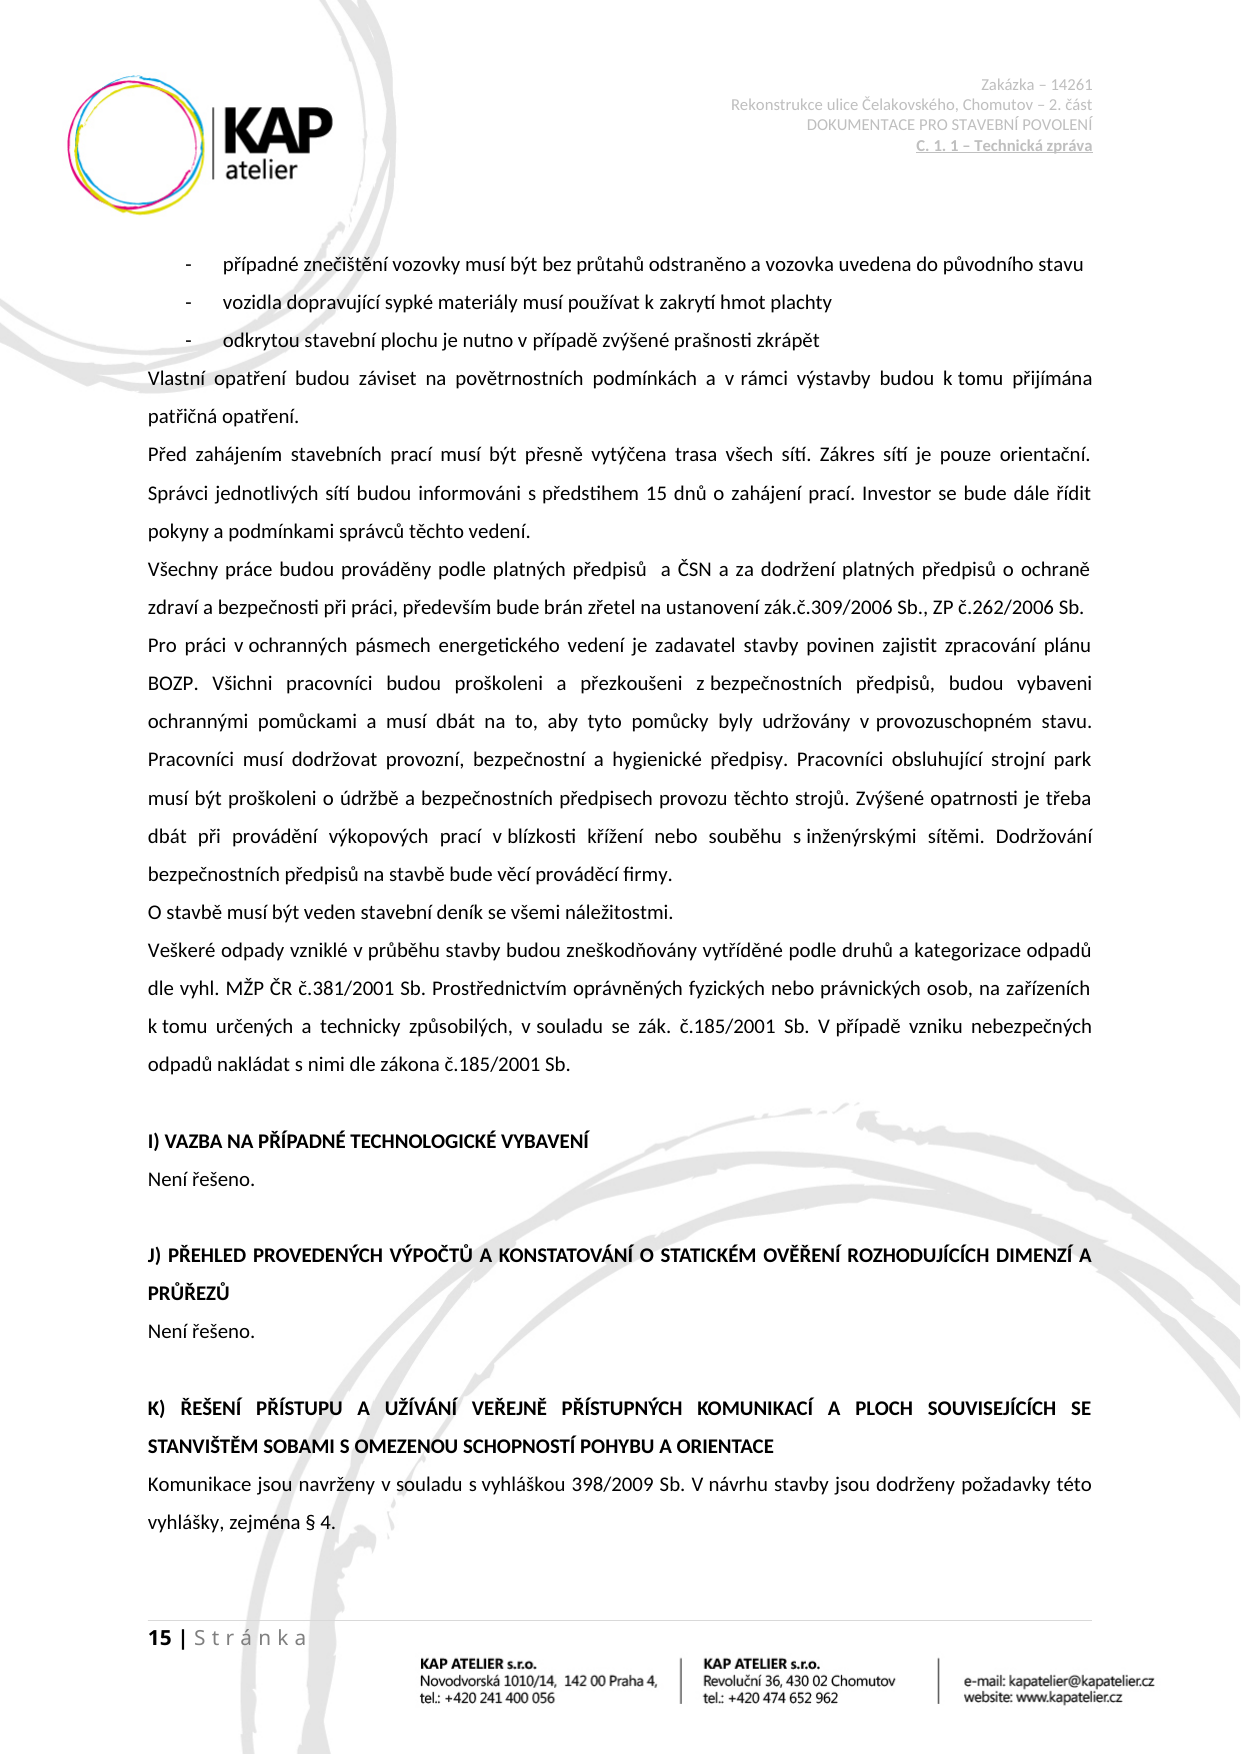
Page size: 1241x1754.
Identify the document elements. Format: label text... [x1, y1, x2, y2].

text Komunikace jsou navrženy v souladu s vyhláškou 398/2009 Sb. V návrhu stavby jsou dodrženy požadavky této vyhlášky, zejména § 4. [148, 1471, 1092, 1534]
text Není řešeno. [148, 1166, 1092, 1191]
picture [0, 0, 1241, 1754]
text J) PŘEHLED PROVEDENÝCH VÝPOČTŮ A KONSTATOVÁNÍ O STATICKÉM OVĚŘENÍ ROZHODUJÍCÍCH DIMENZÍ A PRŮŘEZŮ [148, 1242, 1092, 1306]
text Vlastní opatření budou záviset na povětrnostních podmínkách a v rámci výstavby budou k tomu přijímána patřičná opatření. [148, 365, 1092, 429]
text Před zahájením stavebních prací musí být přesně vytýčena trasa všech sítí. Zákres sítí je pouze orientační. Správci jednotlivých sítí budou informováni s předstihem 15 dnů o zahájení prací. Investor se bude dále řídit pokyny a podmínkami správců těchto vedení. [148, 442, 1092, 543]
text I) VAZBA NA PŘÍPADNÉ TECHNOLOGICKÉ VYBAVENÍ [148, 1128, 1092, 1153]
text O stavbě musí být veden stavební deník se všemi náležitostmi. [148, 899, 1092, 924]
list vozidla dopravující sypké materiály musí používat k zakrytí hmot plachty [185, 289, 1092, 314]
text Není řešeno. [148, 1318, 1092, 1344]
text Veškeré odpady vzniklé v průběhu stavby budou zneškodňovány vytříděné podle druhů a kategorizace odpadů dle vyhl. MŽP ČR č.381/2001 Sb. Prostřednictvím oprávněných fyzických nebo právnických osob, na zařízeních k tomu určených a technicky způsobilých, v souladu se zák. č.185/2001 Sb. V případě vzniku nebezpečných odpadů nakládat s nimi dle zákona č.185/2001 Sb. [148, 937, 1092, 1077]
list případné znečištění vozovky musí být bez průtahů odstraněno a vozovka uvedena do původního stavu [185, 251, 1092, 276]
text K) ŘEŠENÍ PŘÍSTUPU A UŽÍVÁNÍ VEŘEJNĚ PŘÍSTUPNÝCH KOMUNIKACÍ A PLOCH SOUVISEJÍCÍCH SE STANVIŠTĚM SOBAMI S OMEZENOU SCHOPNOSTÍ POHYBU A ORIENTACE [148, 1395, 1092, 1458]
list odkrytou stavební plochu je nutno v případě zvýšené prašnosti zkrápět [185, 327, 1092, 353]
text Všechny práce budou prováděny podle platných předpisů a ČSN a za dodržení platných předpisů o ochraně zdraví a bezpečnosti při práci, především bude brán zřetel na ustanovení zák.č.309/2006 Sb., ZP č.262/2006 Sb. [148, 556, 1092, 619]
text Pro práci v ochranných pásmech energetického vedení je zadavatel stavby povinen zajistit zpracování plánu BOZP. Všichni pracovníci budou proškoleni a přezkoušeni z bezpečnostních předpisů, budou vybaveni ochrannými pomůckami a musí dbát na to, aby tyto pomůcky byly udržovány v provozuschopném stavu. Pracovníci musí dodržovat provozní, bezpečnostní a hygienické předpisy. Pracovníci obsluhující strojní park musí být proškoleni o údržbě a bezpečnostních předpisech provozu těchto strojů. Zvýšené opatrnosti je třeba dbát při provádění výkopových prací v blízkosti křížení nebo souběhu s inženýrskými sítěmi. Dodržování bezpečnostních předpisů na stavbě bude věcí prováděcí firmy. [148, 632, 1092, 886]
